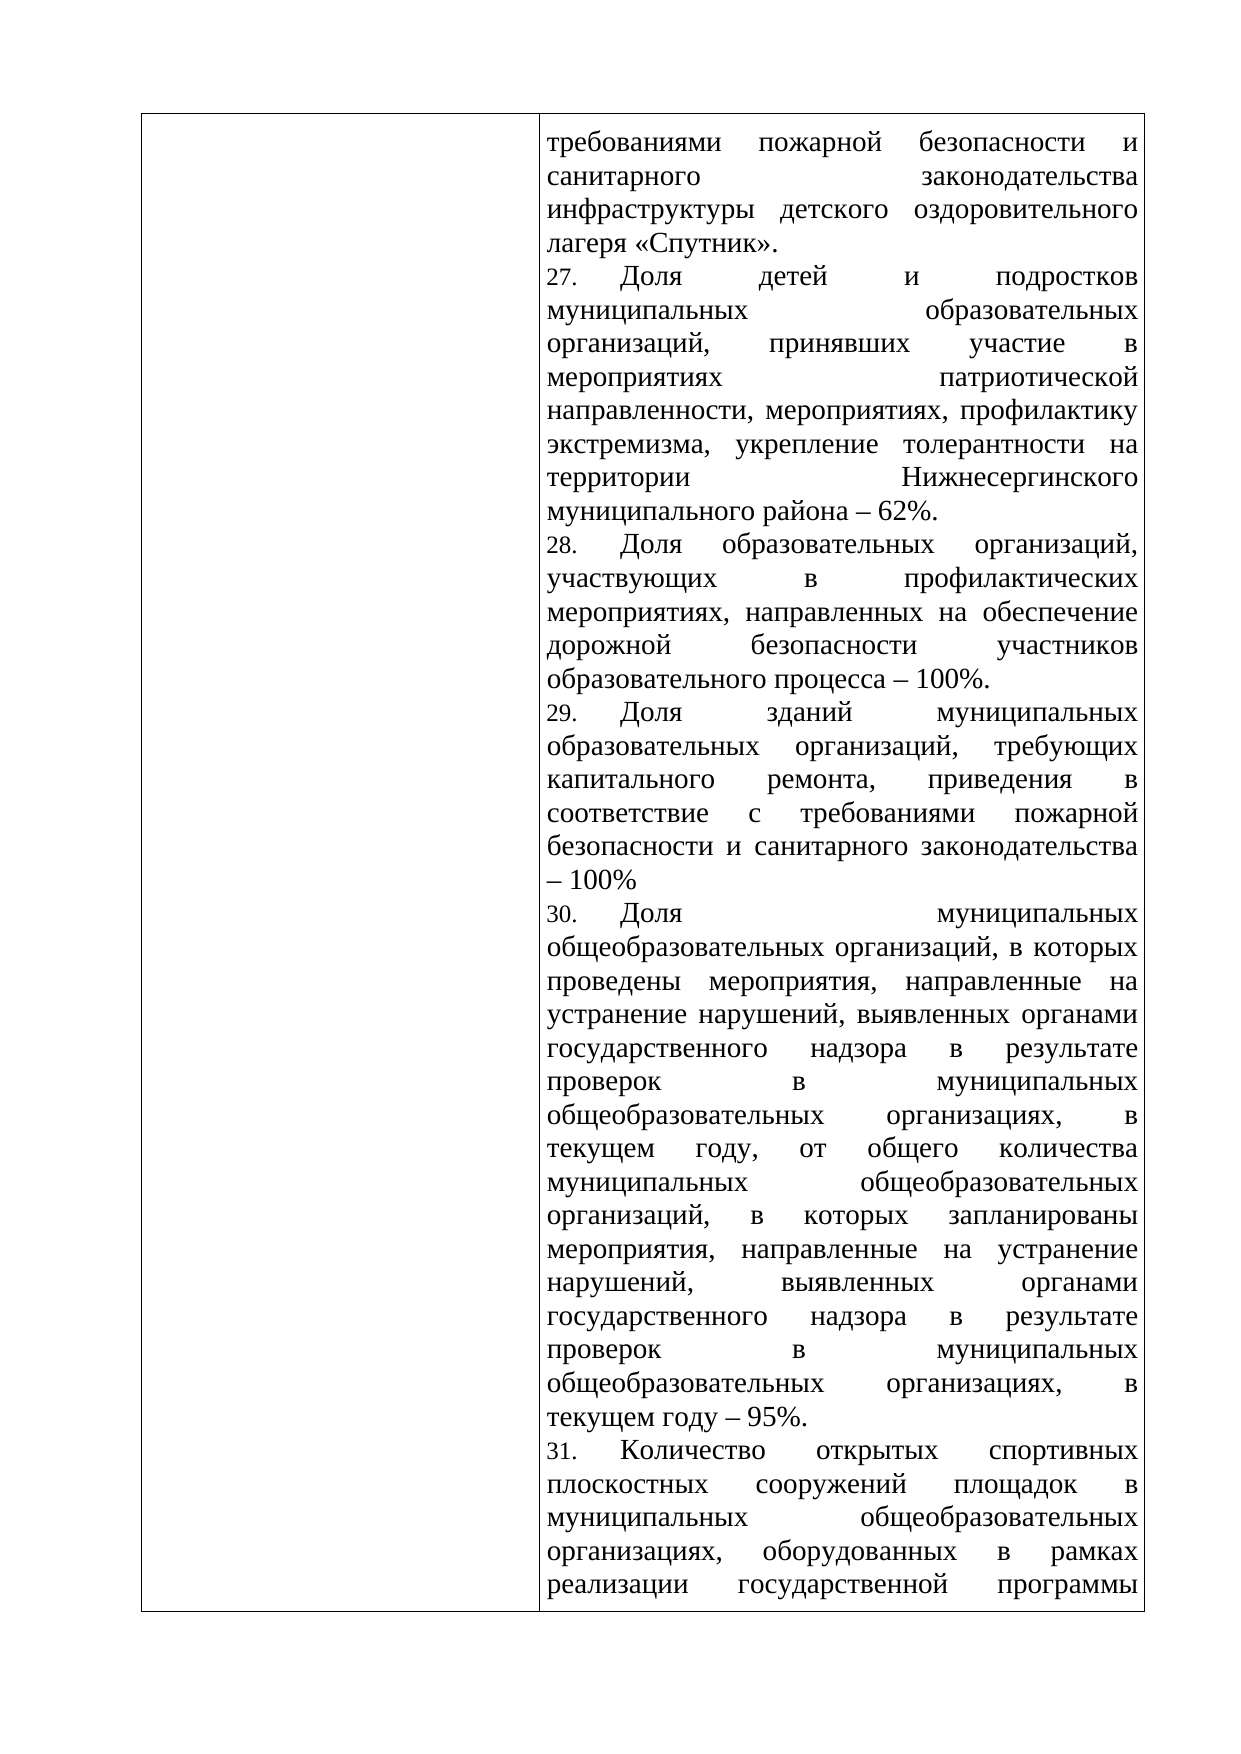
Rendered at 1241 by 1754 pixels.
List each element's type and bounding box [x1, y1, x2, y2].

table_cell [540, 114, 1144, 1611]
table_cell [142, 114, 539, 1611]
